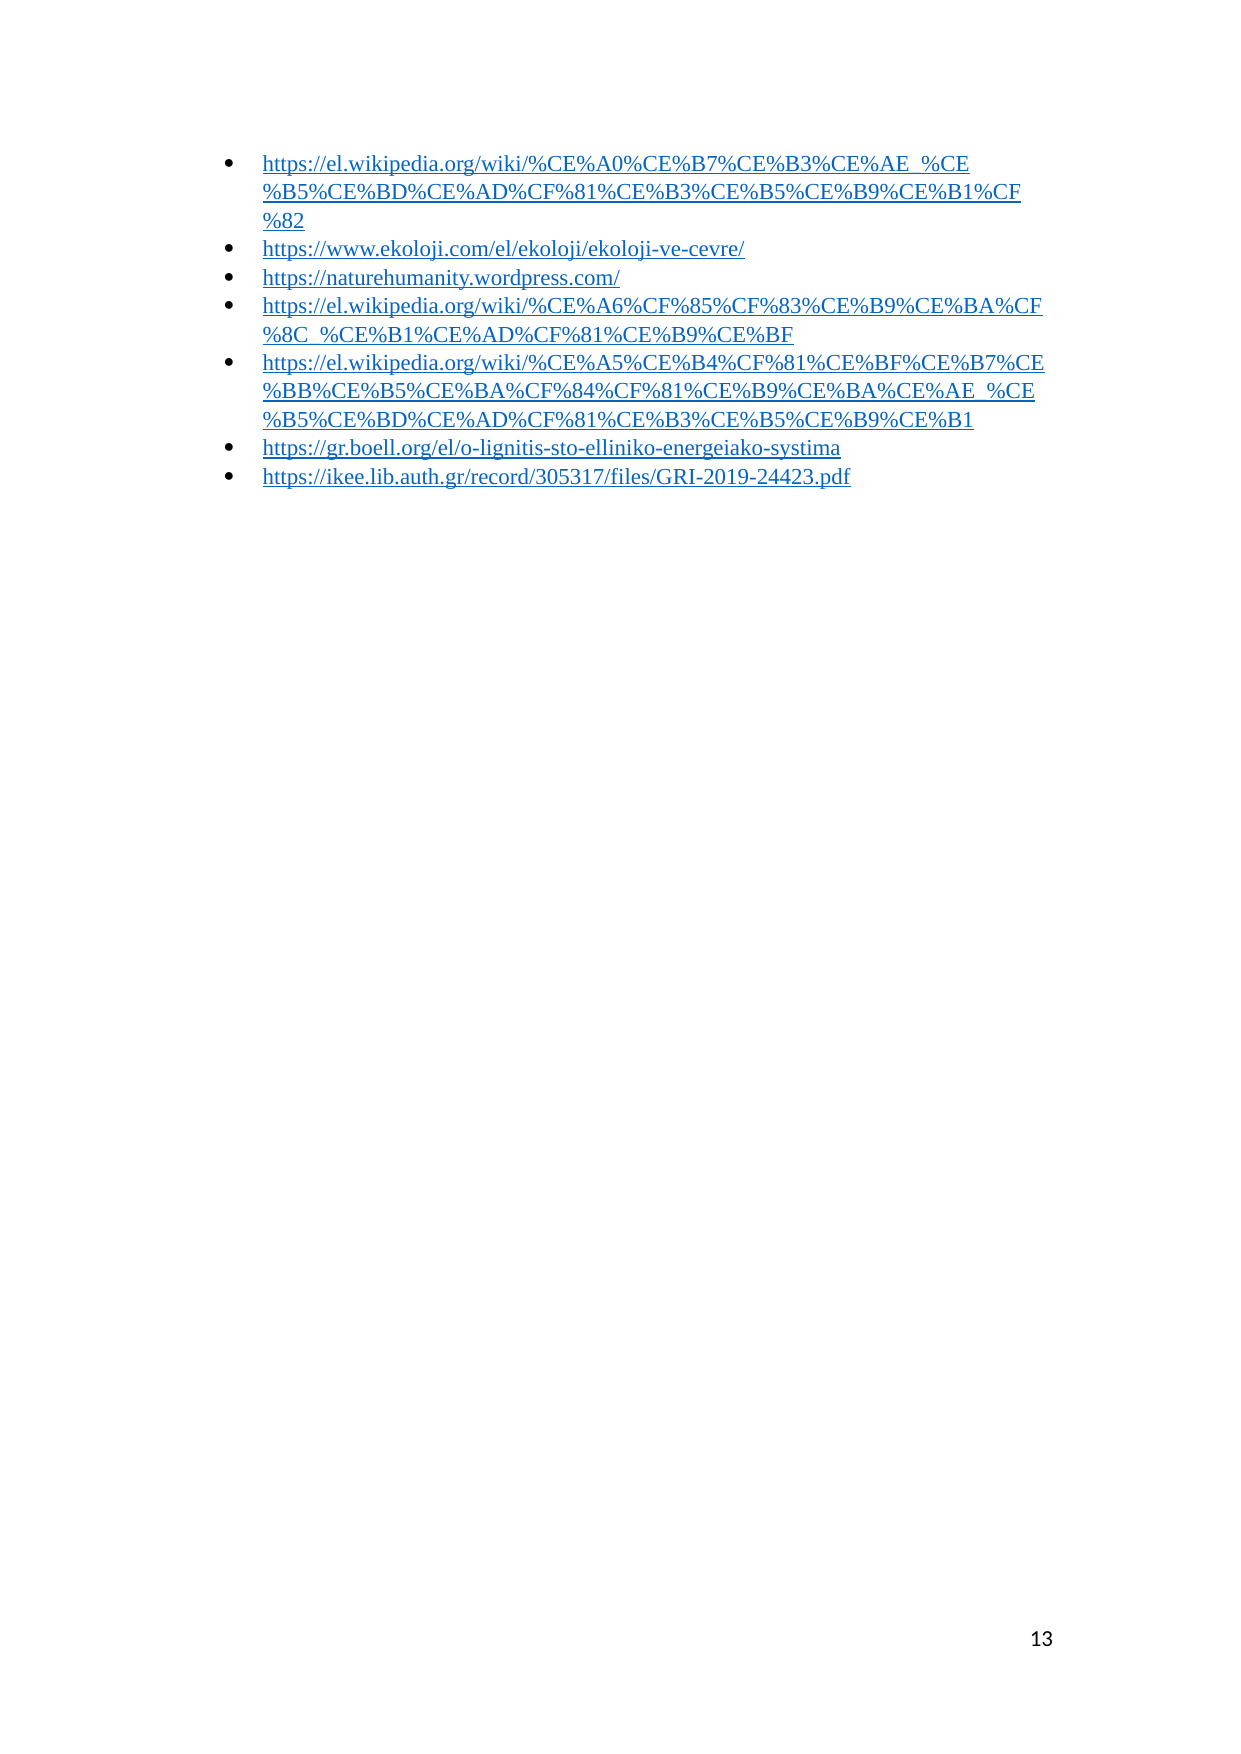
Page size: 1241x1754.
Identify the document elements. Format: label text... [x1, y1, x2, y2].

list https://ikee.lib.auth.gr/record/305317/files/GRI-2019-24423.pdf [225, 463, 1053, 489]
list https://el.wikipedia.org/wiki/%CE%A5%CE%B4%CF%81%CE%BF%CE%B7%CE%BB%CE%B5%CE%BA%CF%84%CF%81%CE%B9%CE%BA%CE%AE_%CE%B5%CE%BD%CE%AD%CF%81%CE%B3%CE%B5%CE%B9%CE%B1 [225, 349, 1053, 432]
list https://naturehumanity.wordpress.com/ [225, 264, 1053, 290]
list https://gr.boell.org/el/o-lignitis-sto-elliniko-energeiako-systima [225, 434, 1053, 461]
list https://el.wikipedia.org/wiki/%CE%A0%CE%B7%CE%B3%CE%AE_%CE%B5%CE%BD%CE%AD%CF%81%CE%B3%CE%B5%CE%B9%CE%B1%CF%82 [225, 150, 1053, 233]
list https://www.ekoloji.com/el/ekoloji/ekoloji-ve-cevre/ [225, 235, 1053, 262]
list https://el.wikipedia.org/wiki/%CE%A6%CF%85%CF%83%CE%B9%CE%BA%CF%8C_%CE%B1%CE%AD%CF%81%CE%B9%CE%BF [225, 292, 1053, 347]
